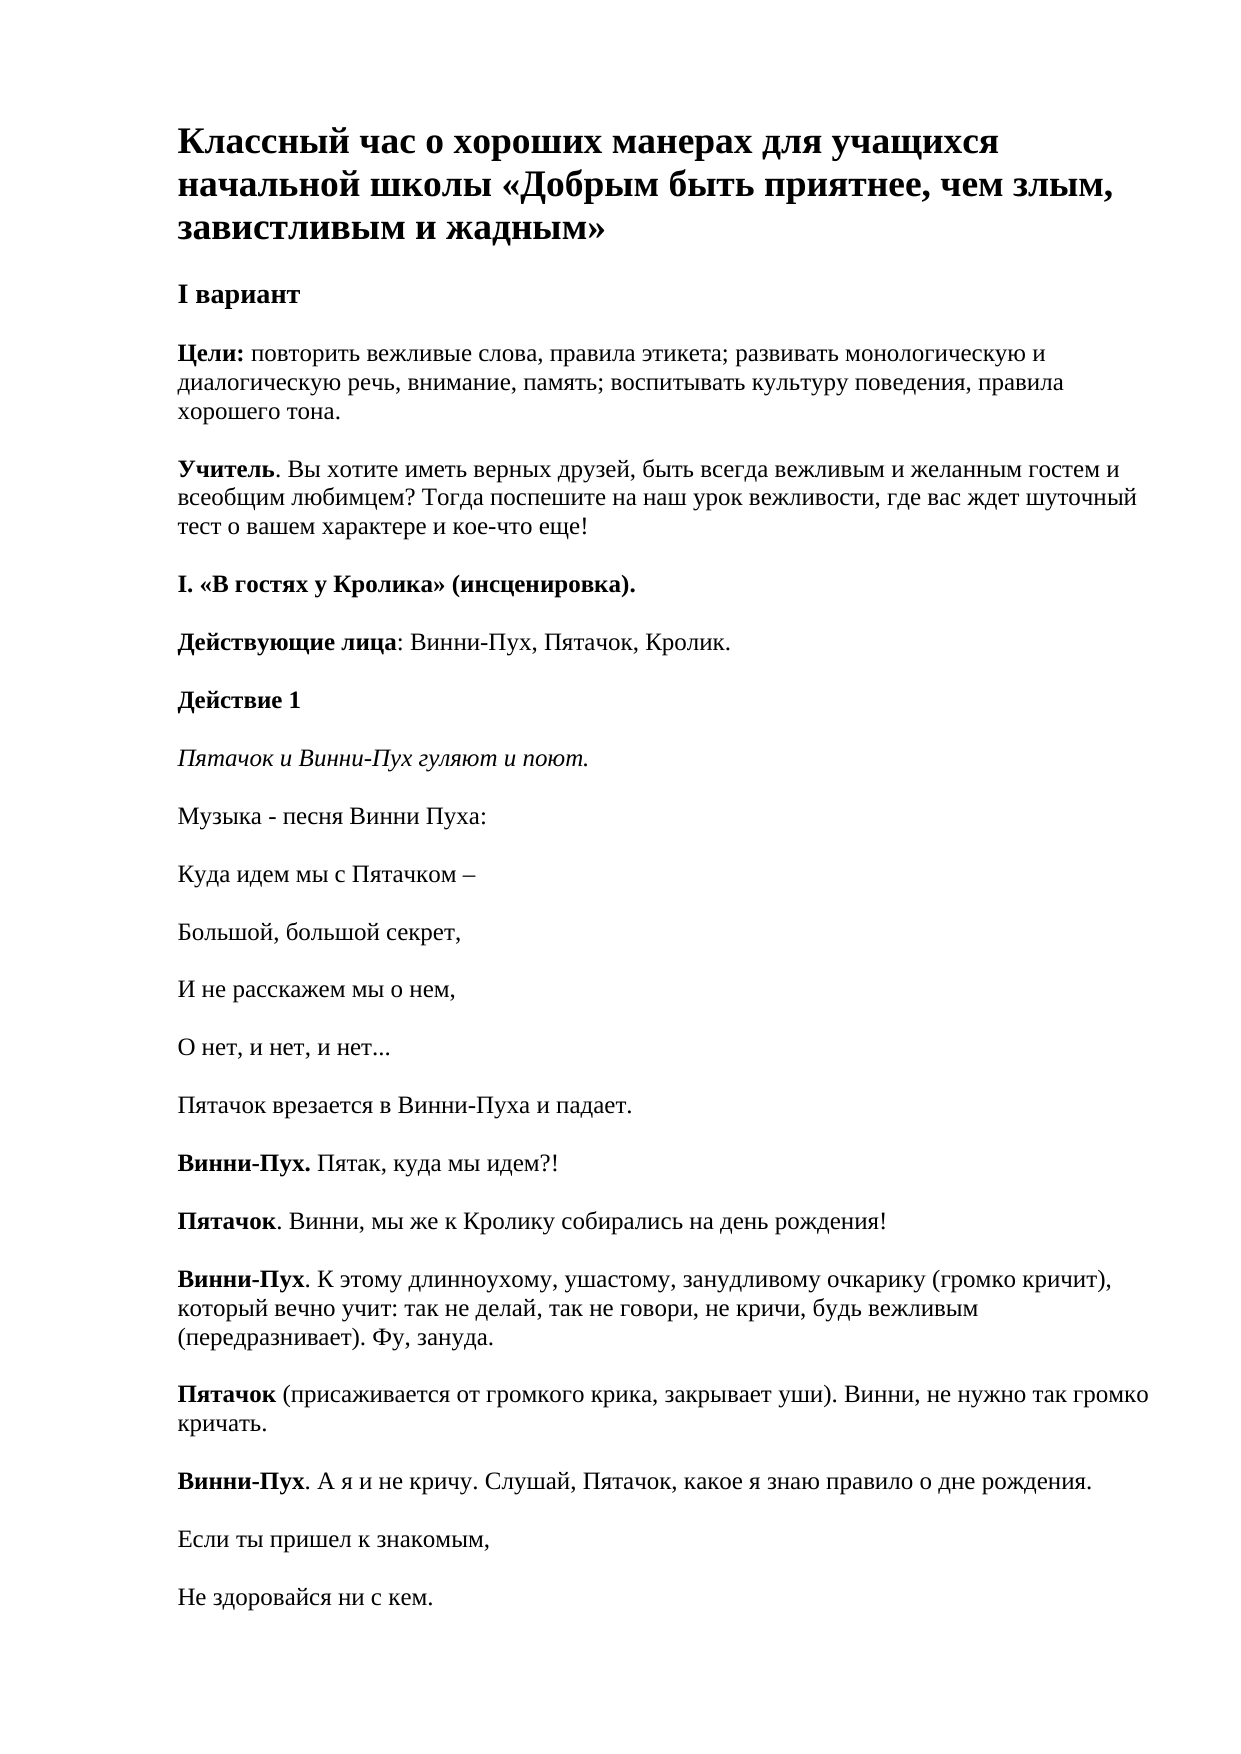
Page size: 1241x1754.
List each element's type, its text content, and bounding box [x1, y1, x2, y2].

text Цели: повторить вежливые слова, правила этикета; развивать монологическую и диалогическую речь, внимание, память; воспитывать культуру поведения, правила хорошего тона. [177, 338, 1152, 424]
text Классный час о хороших манерах для учащихся начальной школы «Добрым быть приятнее, чем злым, завистливым и жадным» [177, 118, 1152, 247]
text И не расскажем мы о нем, [177, 974, 1152, 1003]
text I вариант [177, 277, 1152, 309]
text Пятачок. Винни, мы же к Кролику собирались на день рождения! [177, 1206, 1152, 1235]
text I. «В гостях у Кролика» (инсценировка). [177, 569, 1152, 598]
text Винни-Пух. А я и не кричу. Слушай, Пятачок, какое я знаю правило о дне рождения. [177, 1466, 1152, 1495]
text Действие 1 [177, 685, 1152, 714]
text Пятачок врезается в Винни-Пуха и падает. [177, 1090, 1152, 1119]
text Винни-Пух. К этому длинноухому, ушастому, занудливому очкарику (громко кричит), который вечно учит: так не делай, так не говори, не кричи, будь вежливым (передразнивает). Фу, зануда. [177, 1264, 1152, 1350]
text Действующие лица: Винни-Пух, Пятачок, Кролик. [177, 627, 1152, 656]
text Не здоровайся ни с кем. [177, 1582, 1152, 1611]
text Если ты пришел к знакомым, [177, 1524, 1152, 1553]
text Винни-Пух. Пятак, куда мы идем?! [177, 1148, 1152, 1177]
text Учитель. Вы хотите иметь верных друзей, быть всегда вежливым и желанным гостем и всеобщим любимцем? Тогда поспешите на наш урок вежливости, где вас ждет шуточный тест о вашем характере и кое-что еще! [177, 454, 1152, 540]
text О нет, и нет, и нет... [177, 1032, 1152, 1061]
text Музыка - песня Винни Пуха: [177, 801, 1152, 829]
text Большой, большой секрет, [177, 917, 1152, 945]
text Пятачок (присаживается от громкого крика, закрывает уши). Винни, не нужно так громко кричать. [177, 1379, 1152, 1437]
text Куда идем мы с Пятачком – [177, 859, 1152, 887]
text Пятачок и Винни-Пух гуляют и поют. [177, 743, 1152, 772]
